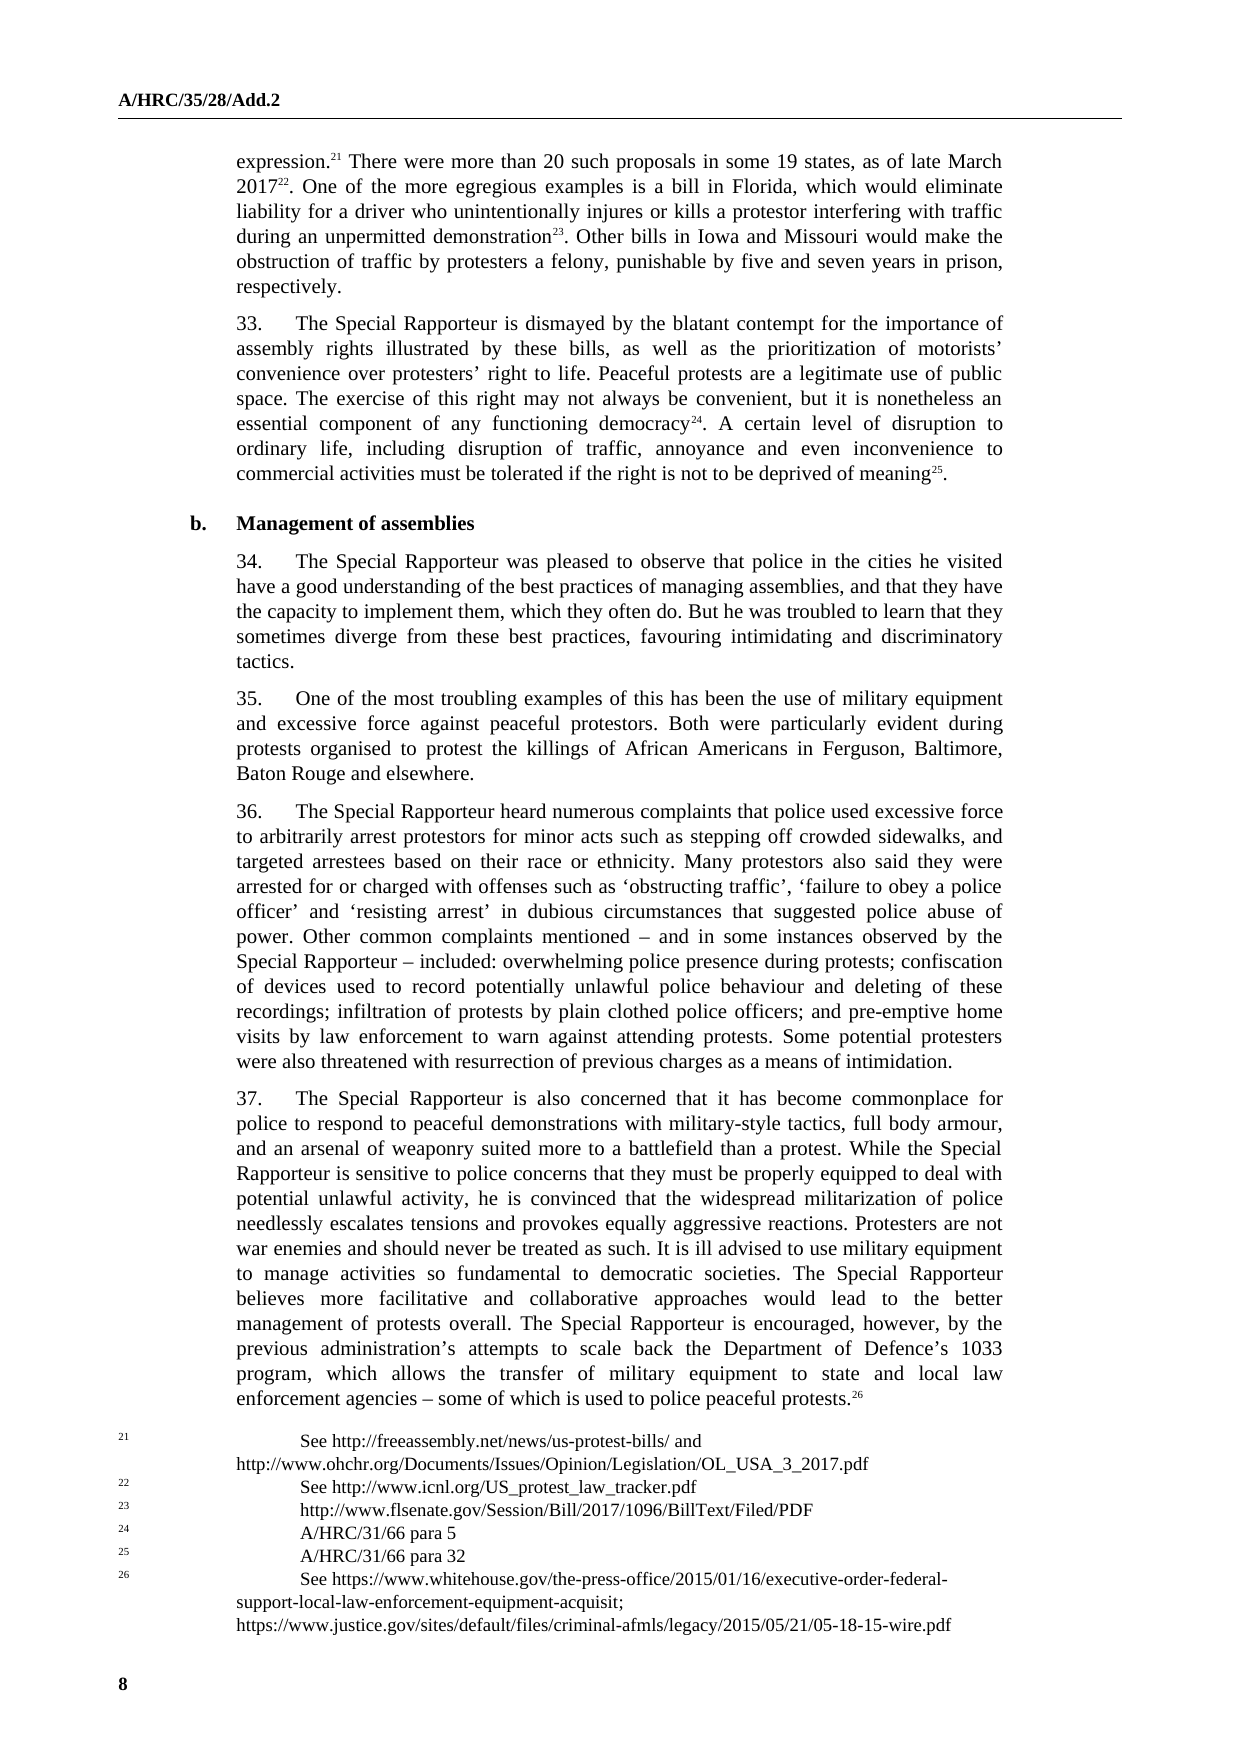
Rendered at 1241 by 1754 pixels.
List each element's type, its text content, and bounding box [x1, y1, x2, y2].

text 34. The Special Rapporteur was pleased to observe that police in the cities he visited have a good understanding of the best practices of managing assemblies, and that they have the capacity to implement them, which they often do. But he was troubled to learn that they sometimes diverge from these best practices, favouring intimidating and discriminatory tactics. [236, 548, 1004, 673]
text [236, 148, 1004, 298]
text b. Management of assemblies [118, 510, 1004, 535]
text 37. The Special Rapporteur is also concerned that it has become commonplace for police to respond to peaceful demonstrations with military-style tactics, full body armour, and an arsenal of weaponry suited more to a battlefield than a protest. While the Special Rapporteur is sensitive to police concerns that they must be properly equipped to deal with potential unlawful activity, he is convinced that the widespread militarization of police needlessly escalates tensions and provokes equally aggressive reactions. Protesters are not war enemies and should never be treated as such. It is ill advised to use military equipment to manage activities so fundamental to democratic societies. The Special Rapporteur believes more facilitative and collaborative approaches would lead to the better management of protests overall. The Special Rapporteur is encouraged, however, by the previous administration’s attempts to scale back the Department of Defence’s 1033 program, which allows the transfer of military equipment to state and local law enforcement agencies – some of which is used to police peaceful protests. [236, 1085, 1004, 1410]
text 35. One of the most troubling examples of this has been the use of military equipment and excessive force against peaceful protestors. Both were particularly evident during protests organised to protest the killings of African Americans in Ferguson, Baltimore, Baton Rouge and elsewhere. [236, 685, 1004, 785]
text 36. The Special Rapporteur heard numerous complaints that police used excessive force to arbitrarily arrest protestors for minor acts such as stepping off crowded sidewalks, and targeted arrestees based on their race or ethnicity. Many protestors also said they were arrested for or charged with offenses such as ‘obstructing traffic’, ‘failure to obey a police officer’ and ‘resisting arrest’ in dubious circumstances that suggested police abuse of power. Other common complaints mentioned – and in some instances observed by the Special Rapporteur – included: overwhelming police presence during protests; confiscation of devices used to record potentially unlawful police behaviour and deleting of these recordings; infiltration of protests by plain clothed police officers; and pre-emptive home visits by law enforcement to warn against attending protests. Some potential protesters were also threatened with resurrection of previous charges as a means of intimidation. [236, 798, 1004, 1073]
text 33. The Special Rapporteur is dismayed by the blatant contempt for the importance of assembly rights illustrated by these bills, as well as the prioritization of motorists’ convenience over protesters’ right to life. Peaceful protests are a legitimate use of public space. The exercise of this right may not always be convenient, but it is nonetheless an essential component of any functioning democracy. A certain level of disruption to ordinary life, including disruption of traffic, annoyance and even inconvenience to commercial activities must be tolerated if the right is not to be deprived of meaning. [236, 310, 1004, 485]
